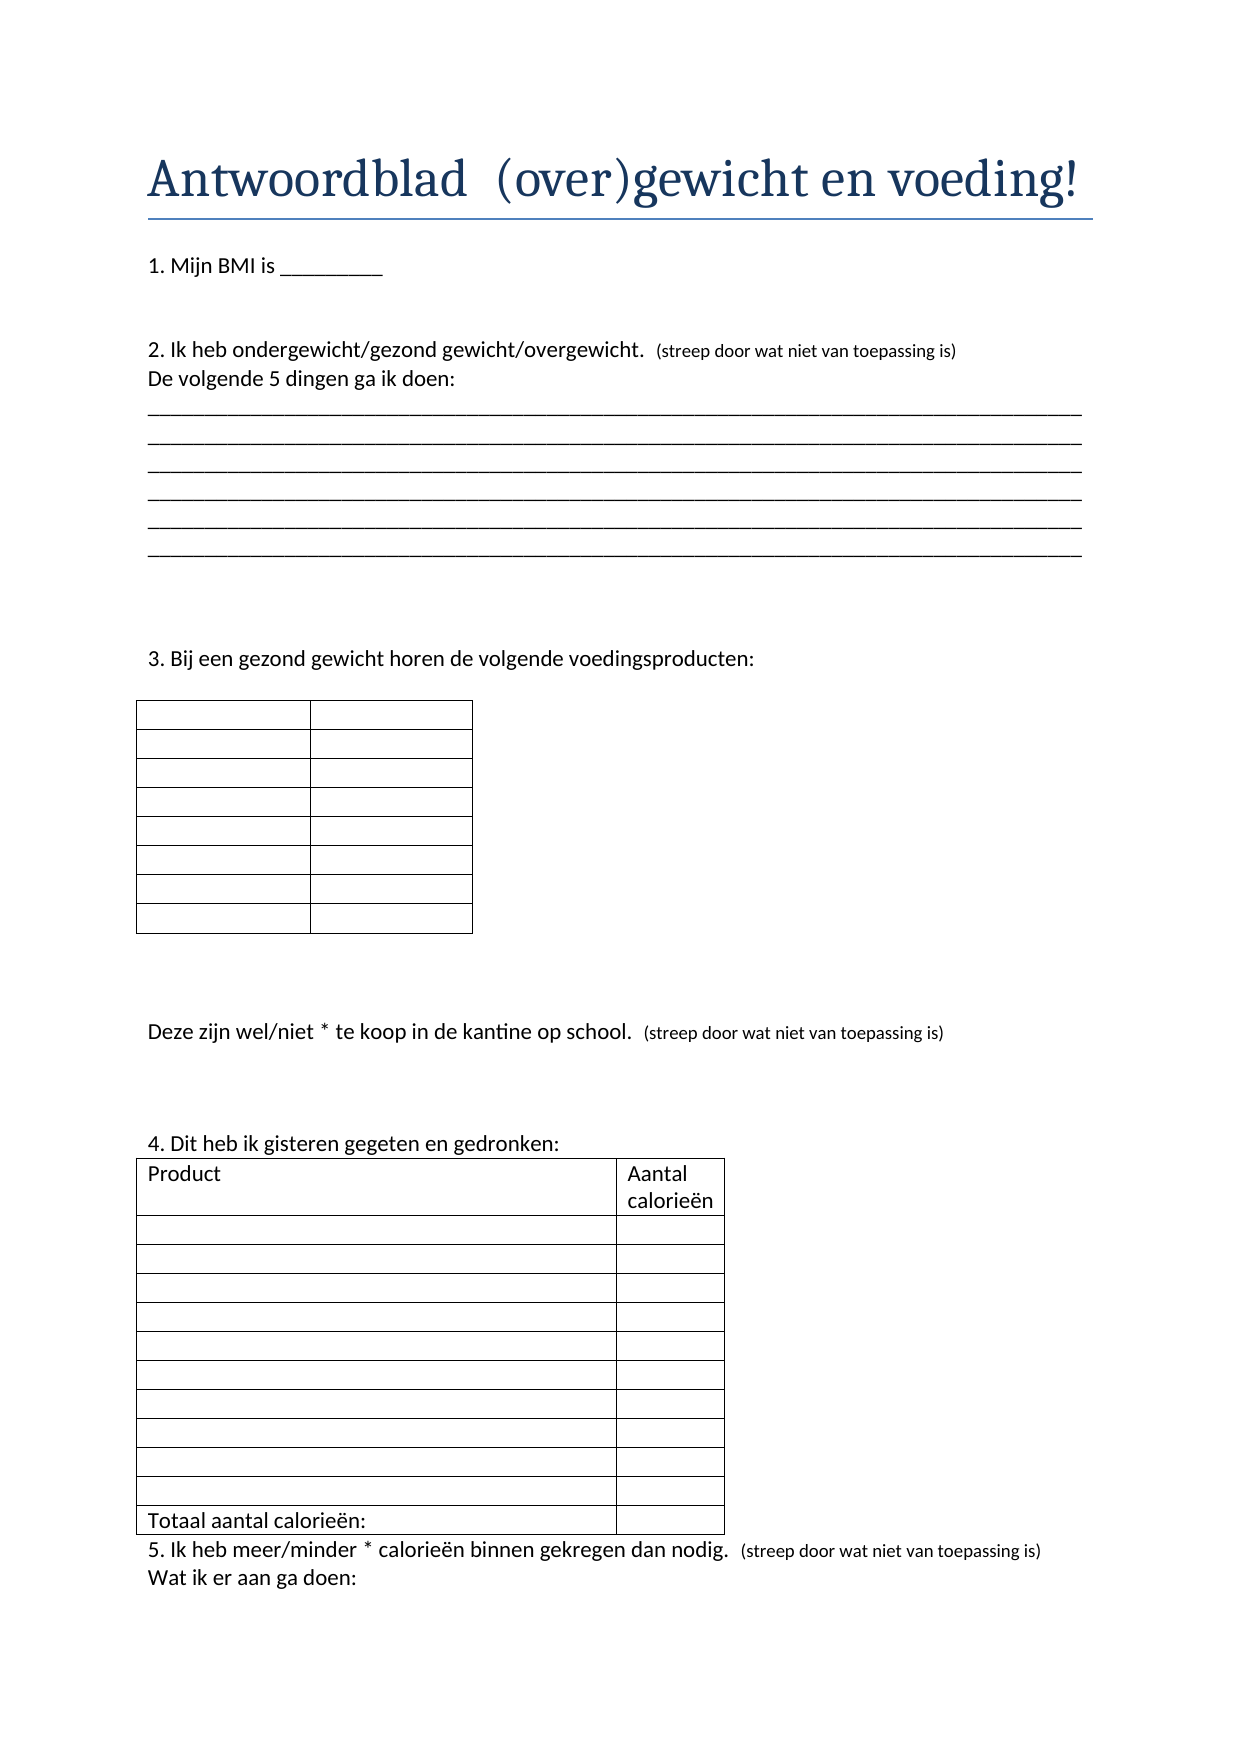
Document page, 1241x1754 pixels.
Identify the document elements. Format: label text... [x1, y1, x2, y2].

table_cell [137, 1303, 616, 1331]
table_cell [617, 1361, 724, 1389]
title Antwoordblad (over)gewicht en voeding! [148, 148, 1093, 218]
text Deze zijn wel/niet * te koop in de kantine op school. (streep door wat niet van toepassing is) [148, 1017, 1093, 1046]
table_cell Totaal aantal calorieën: [137, 1506, 616, 1534]
table_header Product [137, 1159, 616, 1215]
table_cell [137, 1448, 616, 1476]
table_cell [617, 1332, 724, 1360]
table_cell [137, 730, 310, 758]
table_cell [617, 1477, 724, 1505]
table_cell [137, 817, 310, 845]
table_cell [617, 1506, 724, 1534]
table_cell [311, 759, 472, 787]
table_cell [137, 875, 310, 903]
table_cell [137, 1390, 616, 1418]
table_cell [137, 1274, 616, 1302]
text 4. Dit heb ik gisteren gegeten en gedronken: [148, 1129, 1093, 1158]
text 1. Mijn BMI is _________ [148, 252, 1093, 279]
table_cell [311, 875, 472, 903]
text De volgende 5 dingen ga ik doen: [148, 364, 1093, 392]
table_cell [137, 759, 310, 787]
text ____________________________________________________________________________________________________________________________________________________________________________________________________________________________________________________________________________________________________________________________________________________________________________________________________________________________________________________________________________________________________________ [148, 392, 1093, 560]
table_cell [617, 1274, 724, 1302]
table_cell [137, 846, 310, 874]
text 2. Ik heb ondergewicht/gezond gewicht/overgewicht. (streep door wat niet van toepassing is) [148, 336, 1093, 364]
table_cell [311, 904, 472, 932]
table_cell [617, 1419, 724, 1447]
table_cell [311, 788, 472, 816]
table_header Aantal calorieën [617, 1159, 724, 1215]
table_cell [617, 1390, 724, 1418]
table_cell [311, 817, 472, 845]
table_cell [617, 1245, 724, 1273]
table_cell [137, 1361, 616, 1389]
table_cell [137, 1477, 616, 1505]
table_cell [137, 904, 310, 932]
table_cell [617, 1216, 724, 1244]
table_cell [137, 1216, 616, 1244]
table_cell [617, 1303, 724, 1331]
text Wat ik er aan ga doen: [148, 1563, 1093, 1591]
table_cell [137, 1419, 616, 1447]
table_cell [311, 730, 472, 758]
table_header [137, 701, 310, 729]
text 5. Ik heb meer/minder * calorieën binnen gekregen dan nodig. (streep door wat niet van toepassing is) [148, 1535, 1093, 1563]
table_cell [137, 1245, 616, 1273]
text 3. Bij een gezond gewicht horen de volgende voedingsproducten: [148, 644, 1093, 672]
table_header [311, 701, 472, 729]
table_cell [137, 1332, 616, 1360]
table_cell [311, 846, 472, 874]
table_cell [617, 1448, 724, 1476]
table_cell [137, 788, 310, 816]
